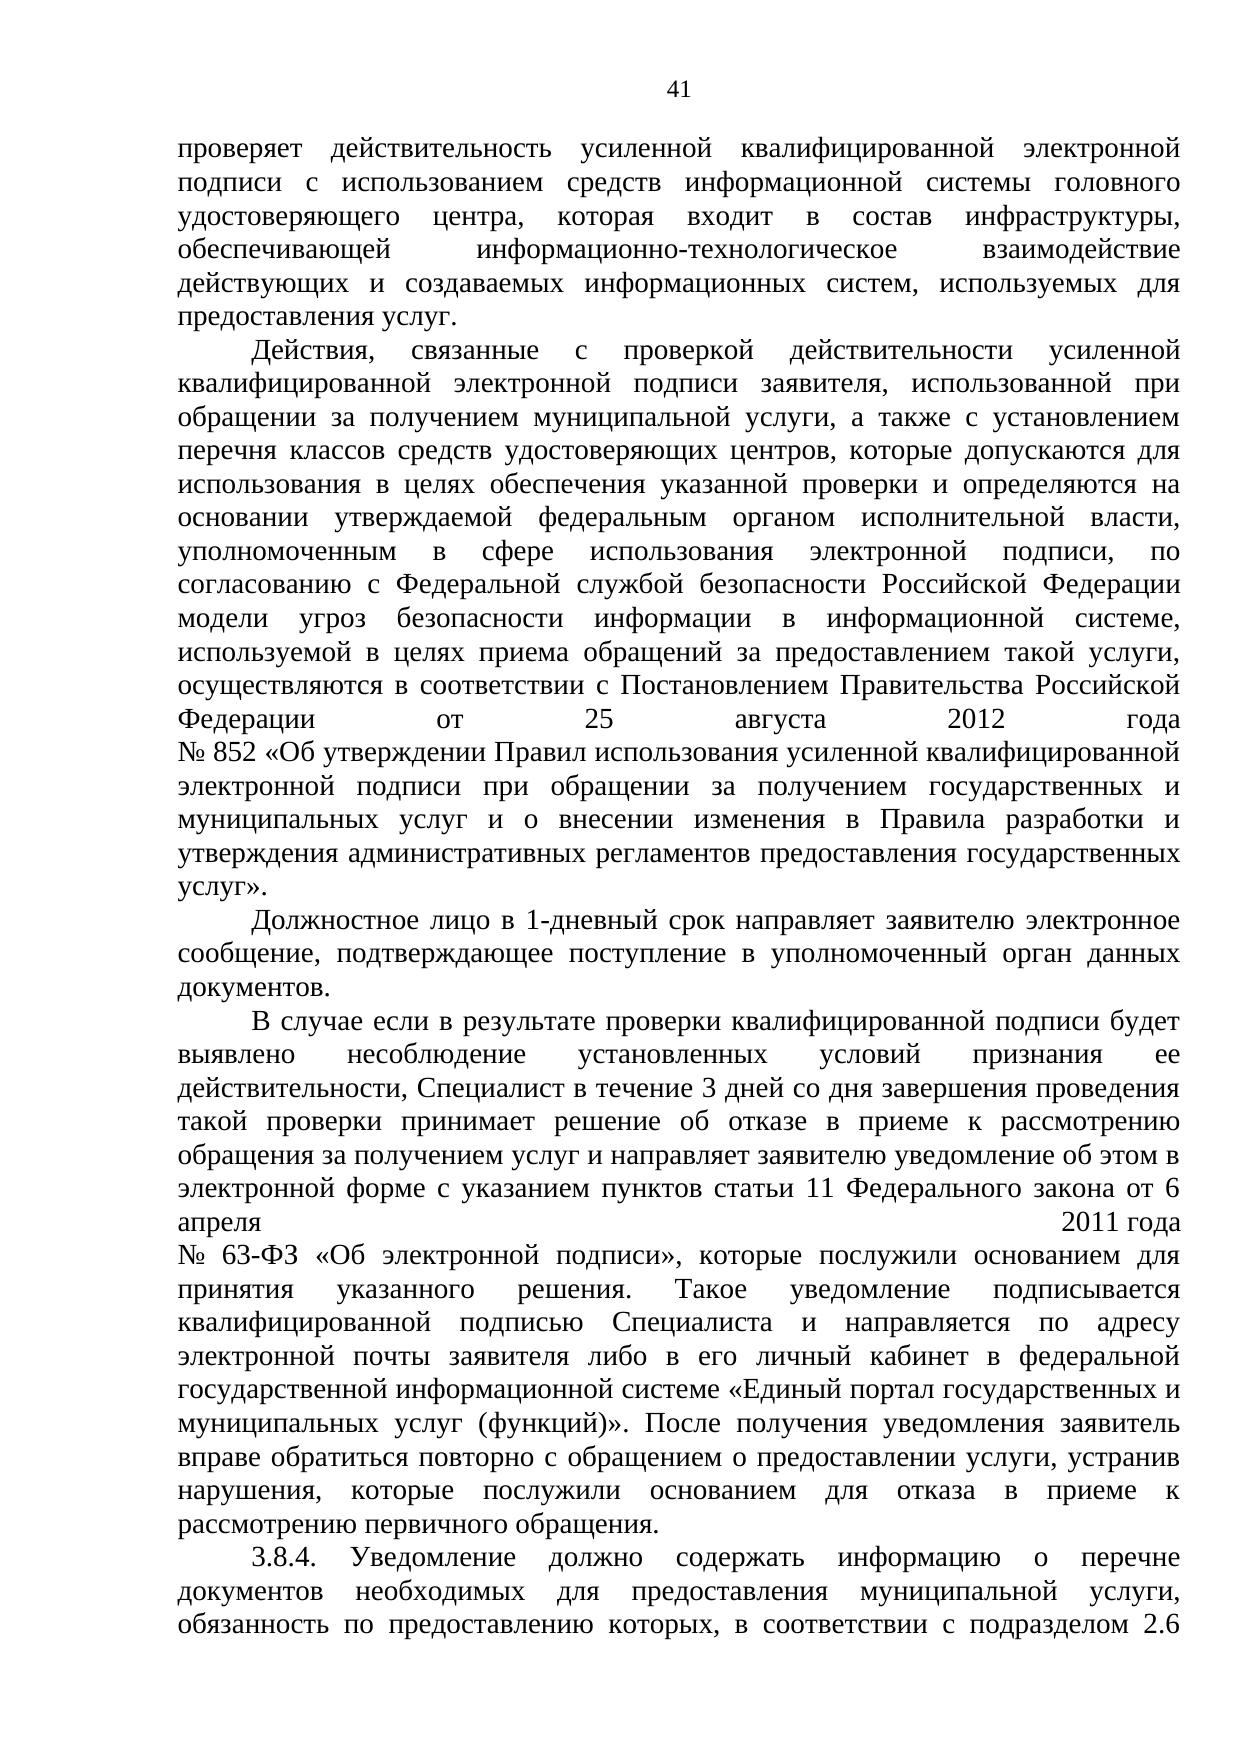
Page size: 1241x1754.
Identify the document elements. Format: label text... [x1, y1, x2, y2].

text В случае если в результате проверки квалифицированной подписи будет выявлено несоблюдение установленных условий признания ее действительности, Специалист в течение 3 дней со дня завершения проведения такой проверки принимает решение об отказе в приеме к рассмотрению обращения за получением услуг и направляет заявителю уведомление об этом в электронной форме с указанием пунктов статьи 11 Федерального закона от 6 апреля 2011 года № 63-ФЗ «Об электронной подписи», которые послужили основанием для принятия указанного решения. Такое уведомление подписывается квалифицированной подписью Специалиста и направляется по адресу электронной почты заявителя либо в его личный кабинет в федеральной государственной информационной системе «Единый портал государственных и муниципальных услуг (функций)». После получения уведомления заявитель вправе обратиться повторно с обращением о предоставлении услуги, устранив нарушения, которые послужили основанием для отказа в приеме к рассмотрению первичного обращения. [177, 1003, 1181, 1539]
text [177, 1539, 1181, 1640]
text Должностное лицо в 1-дневный срок направляет заявителю электронное сообщение, подтверждающее поступление в уполномоченный орган данных документов. [177, 902, 1181, 1003]
text Действия, связанные с проверкой действительности усиленной квалифицированной электронной подписи заявителя, использованной при обращении за получением муниципальной услуги, а также с установлением перечня классов средств удостоверяющих центров, которые допускаются для использования в целях обеспечения указанной проверки и определяются на основании утверждаемой федеральным органом исполнительной власти, уполномоченным в сфере использования электронной подписи, по согласованию с Федеральной службой безопасности Российской Федерации модели угроз безопасности информации в информационной системе, используемой в целях приема обращений за предоставлением такой услуги, осуществляются в соответствии с Постановлением Правительства Российской Федерации от 25 августа 2012 года № 852 «Об утверждении Правил использования усиленной квалифицированной электронной подписи при обращении за получением государственных и муниципальных услуг и о внесении изменения в Правила разработки и утверждения административных регламентов предоставления государственных услуг». [177, 332, 1181, 902]
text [177, 131, 1181, 332]
